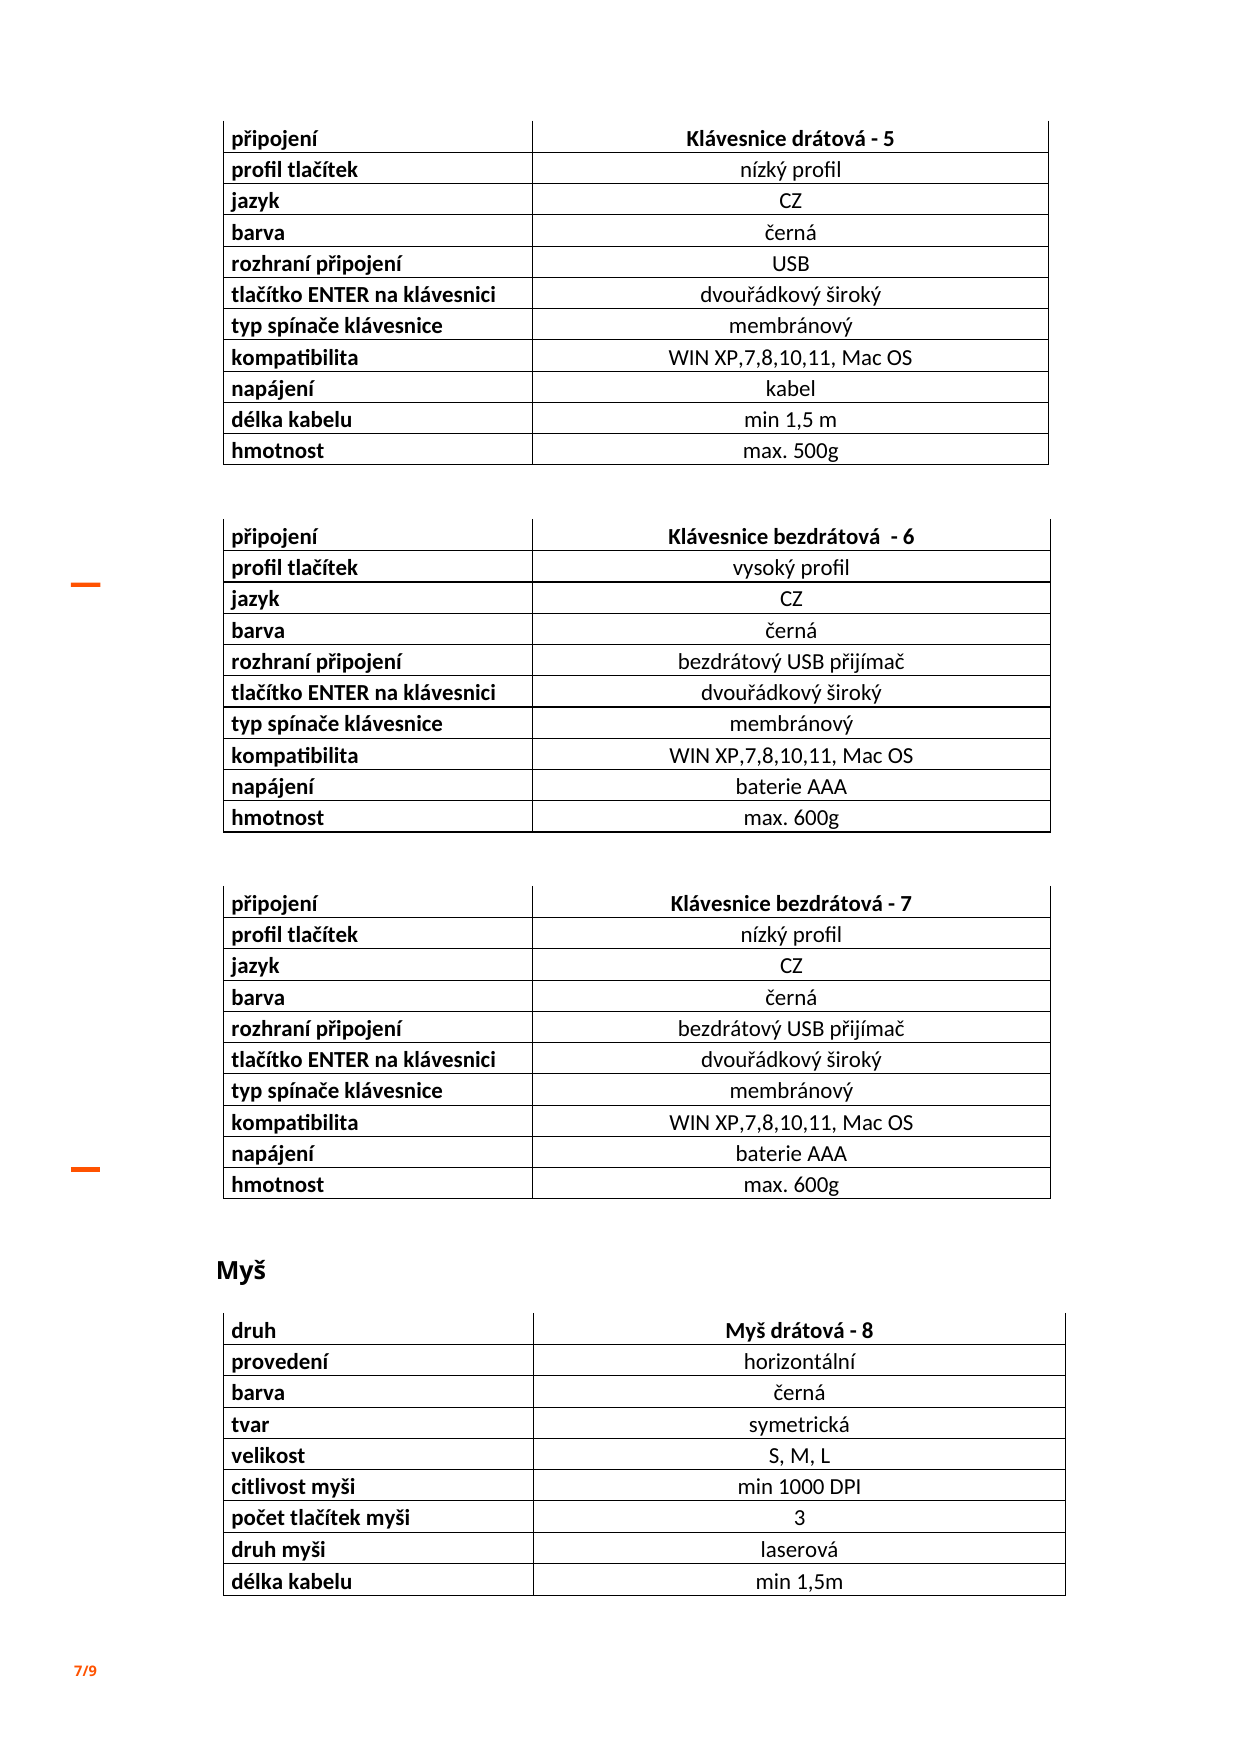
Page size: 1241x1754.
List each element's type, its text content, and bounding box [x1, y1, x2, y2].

table_cell baterie AAA [533, 1137, 1050, 1167]
table_cell jazyk [224, 184, 532, 214]
table_cell dvouřádkový široký [533, 676, 1050, 706]
table_cell černá [534, 1376, 1065, 1407]
table_cell bezdrátový USB přijímač [533, 645, 1050, 675]
table_cell dvouřádkový široký [533, 1043, 1050, 1073]
table_cell laserová [534, 1533, 1065, 1563]
table_cell hmotnost [224, 1168, 532, 1198]
table_cell baterie AAA [533, 770, 1050, 800]
table_cell 3 [534, 1501, 1065, 1532]
table_cell barva [224, 614, 532, 644]
table_cell USB [533, 247, 1048, 277]
table_cell barva [224, 215, 532, 246]
table_cell typ spínače klávesnice [224, 708, 532, 738]
table_cell WIN XP,7,8,10,11, Mac OS [533, 739, 1050, 769]
table_cell počet tlačítek myši [224, 1501, 533, 1532]
table_cell délka kabelu [224, 1564, 533, 1595]
table_cell citlivost myši [224, 1470, 533, 1500]
table_cell typ spínače klávesnice [224, 309, 532, 339]
table_cell tlačítko ENTER na klávesnici [224, 278, 532, 308]
table_cell profil tlačítek [224, 153, 532, 183]
table_cell S, M, L [534, 1439, 1065, 1469]
table_cell jazyk [224, 583, 532, 613]
table_cell profil tlačítek [224, 551, 532, 581]
table_cell membránový [533, 708, 1050, 738]
text Myš [216, 1253, 1122, 1287]
table_cell tlačítko ENTER na klávesnici [224, 1043, 532, 1073]
table_cell kompatibilita [224, 340, 532, 371]
table_cell rozhraní připojení [224, 247, 532, 277]
table_cell tvar [224, 1408, 533, 1438]
table_cell rozhraní připojení [224, 1012, 532, 1042]
table_cell kabel [533, 372, 1048, 402]
table_cell CZ [533, 184, 1048, 214]
table_cell rozhraní připojení [224, 645, 532, 675]
table_cell CZ [533, 583, 1050, 613]
table_cell max. 500g [533, 434, 1048, 464]
table_cell dvouřádkový široký [533, 278, 1048, 308]
table_cell barva [224, 981, 532, 1011]
table_cell CZ [533, 949, 1050, 979]
table_cell hmotnost [224, 801, 532, 831]
table_cell symetrická [534, 1408, 1065, 1438]
table_cell min 1,5m [534, 1564, 1065, 1595]
table_cell délka kabelu [224, 403, 532, 433]
table_cell bezdrátový USB přijímač [533, 1012, 1050, 1042]
table_header druh [224, 1313, 533, 1344]
table_header Myš drátová - 8 [534, 1313, 1065, 1344]
table_cell membránový [533, 309, 1048, 339]
table_cell černá [533, 614, 1050, 644]
table_cell nízký profil [533, 153, 1048, 183]
table_header připojení [224, 121, 532, 152]
table_cell napájení [224, 1137, 532, 1167]
table_cell WIN XP,7,8,10,11, Mac OS [533, 340, 1048, 371]
table_cell min 1000 DPI [534, 1470, 1065, 1500]
table_header připojení [224, 886, 532, 917]
table_cell tlačítko ENTER na klávesnici [224, 676, 532, 706]
table_cell kompatibilita [224, 1106, 532, 1136]
table_cell velikost [224, 1439, 533, 1469]
table_cell napájení [224, 770, 532, 800]
table_cell vysoký profil [533, 551, 1050, 581]
table_header Klávesnice bezdrátová - 7 [533, 886, 1050, 917]
table_cell kompatibilita [224, 739, 532, 769]
table_cell jazyk [224, 949, 532, 979]
table_cell černá [533, 215, 1048, 246]
table_cell provedení [224, 1345, 533, 1375]
table_cell WIN XP,7,8,10,11, Mac OS [533, 1106, 1050, 1136]
table_cell max. 600g [533, 801, 1050, 831]
table_cell napájení [224, 372, 532, 402]
table_cell druh myši [224, 1533, 533, 1563]
table_cell černá [533, 981, 1050, 1011]
table_cell typ spínače klávesnice [224, 1074, 532, 1104]
table_cell barva [224, 1376, 533, 1407]
table_cell profil tlačítek [224, 918, 532, 948]
table_header Klávesnice drátová - 5 [533, 121, 1048, 152]
table_header Klávesnice bezdrátová - 6 [533, 519, 1050, 550]
table_cell horizontální [534, 1345, 1065, 1375]
table_cell min 1,5 m [533, 403, 1048, 433]
table_header připojení [224, 519, 532, 550]
table_cell nízký profil [533, 918, 1050, 948]
table_cell hmotnost [224, 434, 532, 464]
table_cell membránový [533, 1074, 1050, 1104]
table_cell max. 600g [533, 1168, 1050, 1198]
